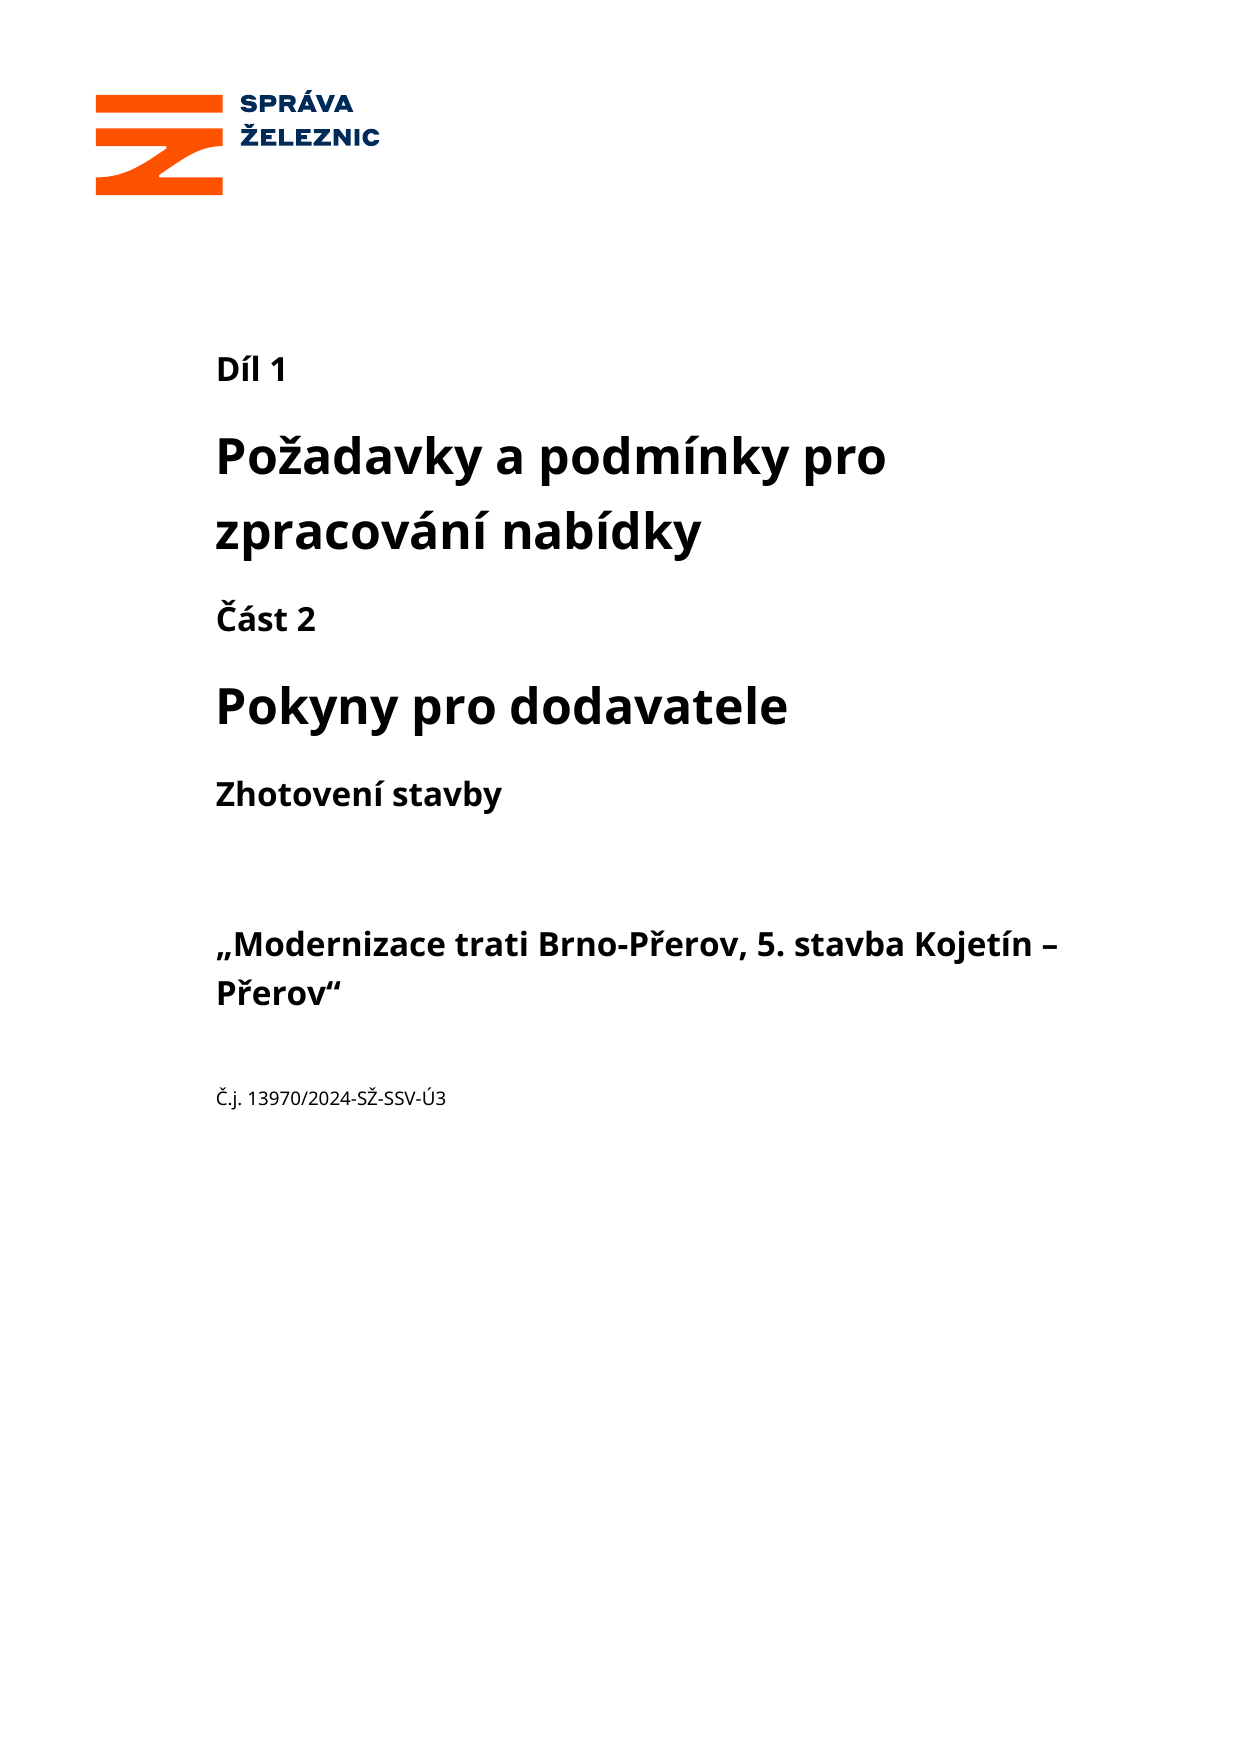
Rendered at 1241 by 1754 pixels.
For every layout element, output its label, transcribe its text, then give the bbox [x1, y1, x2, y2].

text Požadavky a podmínky pro zpracování nabídky [216, 421, 1122, 564]
text Pokyny pro dodavatele [216, 671, 1122, 739]
text Část 2 [216, 596, 1122, 641]
text Zhotovení stavby [216, 771, 1122, 816]
text Díl 1 [216, 346, 1122, 391]
text „Modernizace trati Brno-Přerov, 5. stavba Kojetín – Přerov“ [216, 920, 1122, 1016]
list Č.j. 13970/2024-SŽ-SSV-Ú3 [216, 1086, 1122, 1111]
